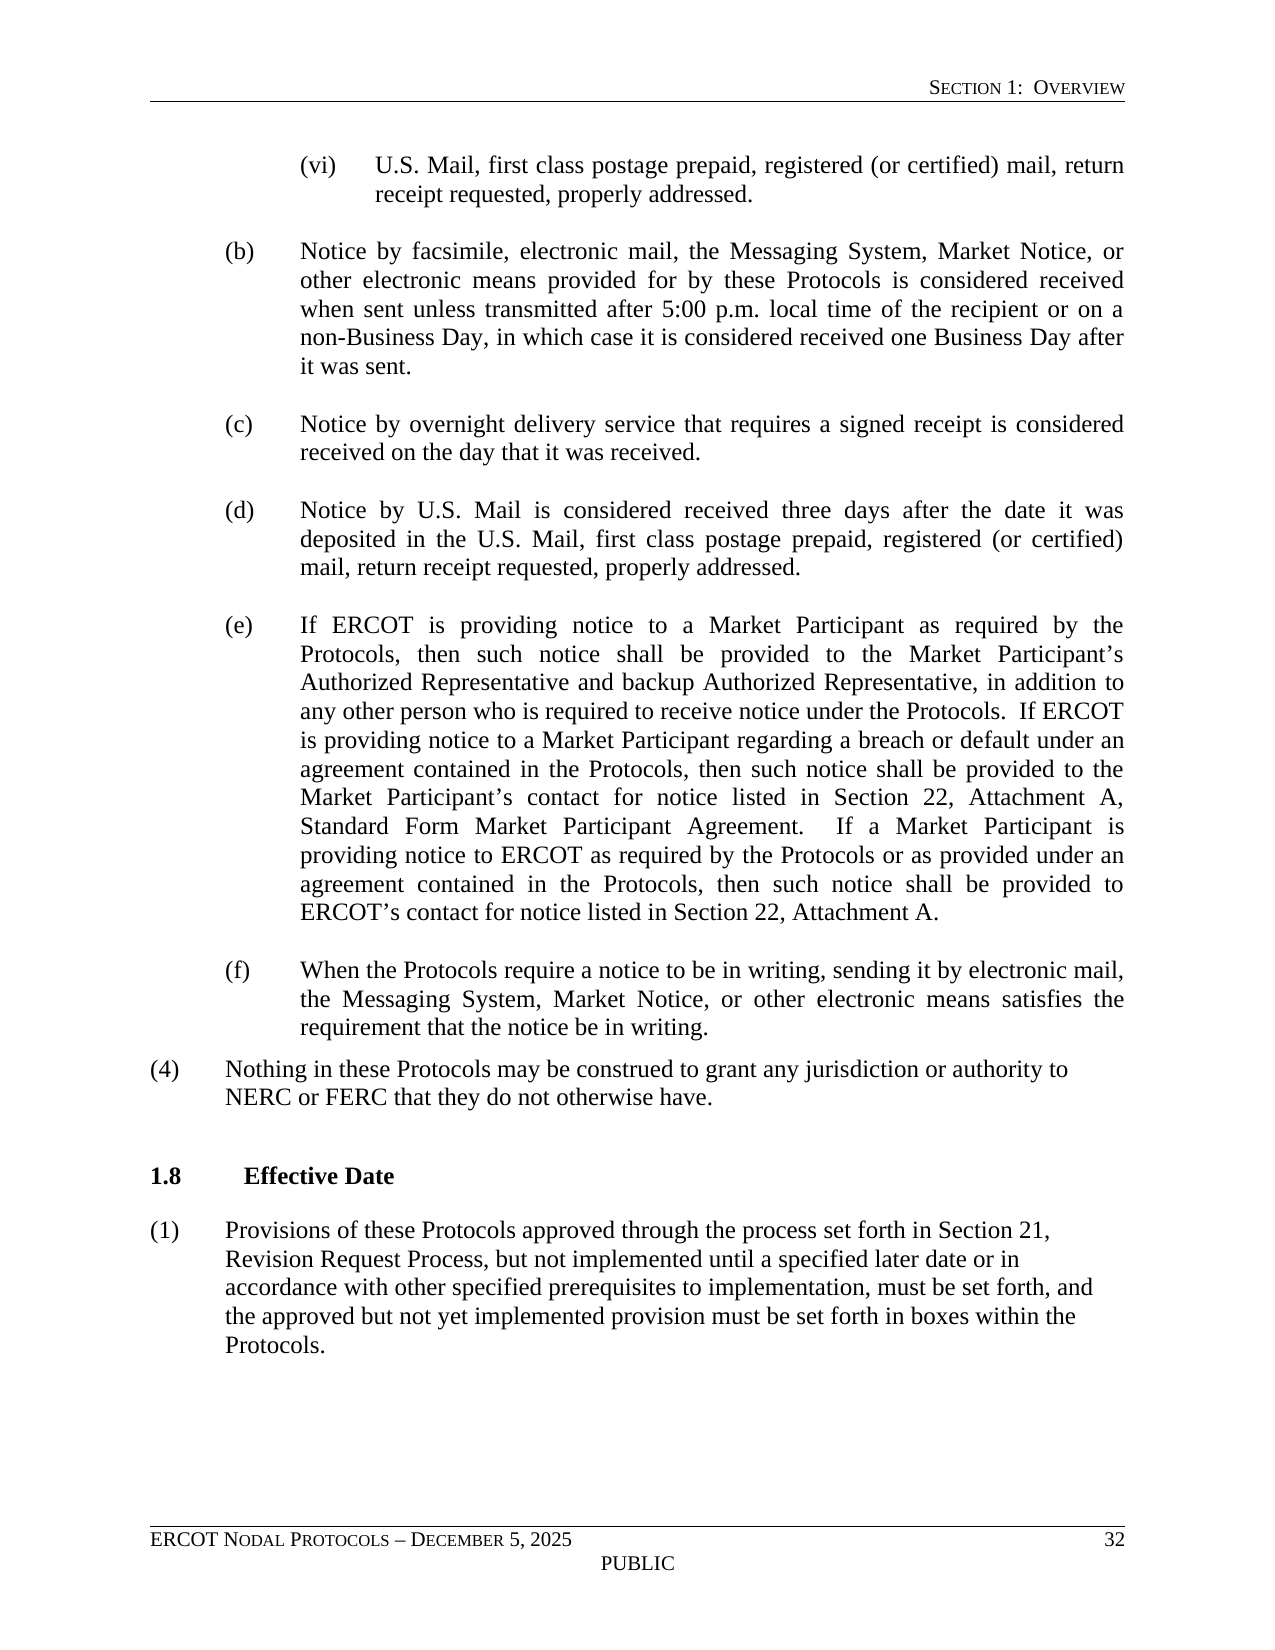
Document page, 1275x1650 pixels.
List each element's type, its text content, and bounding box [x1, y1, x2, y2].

text (1) Provisions of these Protocols approved through the process set forth in Section 21, Revision Request Process, but not implemented until a specified later date or in accordance with other specified prerequisites to implementation, must be set forth, and the approved but not yet implemented provision must be set forth in boxes within the Protocols. [150, 1215, 1125, 1359]
text (c) Notice by overnight delivery service that requires a signed receipt is considered received on the day that it was received. [225, 409, 1125, 466]
text (b) Notice by facsimile, electronic mail, the Messaging System, Market Notice, or other electronic means provided for by these Protocols is considered received when sent unless transmitted after 5:00 p.m. local time of the recipient or on a non-Business Day, in which case it is considered received one Business Day after it was sent. [225, 236, 1125, 380]
text 1.8 Effective Date [150, 1161, 1125, 1190]
text (e) If ERCOT is providing notice to a Market Participant as required by the Protocols, then such notice shall be provided to the Market Participant’s Authorized Representative and backup Authorized Representative, in addition to any other person who is required to receive notice under the Protocols. If ERCOT is providing notice to a Market Participant regarding a breach or default under an agreement contained in the Protocols, then such notice shall be provided to the Market Participant’s contact for notice listed in Section 22, Attachment A, Standard Form Market Participant Agreement. If a Market Participant is providing notice to ERCOT as required by the Protocols or as provided under an agreement contained in the Protocols, then such notice shall be provided to ERCOT’s contact for notice listed in Section 22, Attachment A. [225, 610, 1125, 926]
list Mail, first class postage prepaid, registered (or certified) mail, return receipt requested, properly addressed. [300, 150, 1125, 207]
text (f) When the Protocols require a notice to be in writing, sending it by electronic mail, the Messaging System, Market Notice, or other electronic means satisfies the requirement that the notice be in writing. [225, 955, 1125, 1041]
list (4) Nothing in these Protocols may be construed to grant any jurisdiction or authority to NERC or FERC that they do not otherwise have. [150, 1054, 1125, 1111]
text (d) Notice by U.S. Mail is considered received three days after the date it was deposited in the U.S. Mail, first class postage prepaid, registered (or certified) mail, return receipt requested, properly addressed. [225, 495, 1125, 581]
